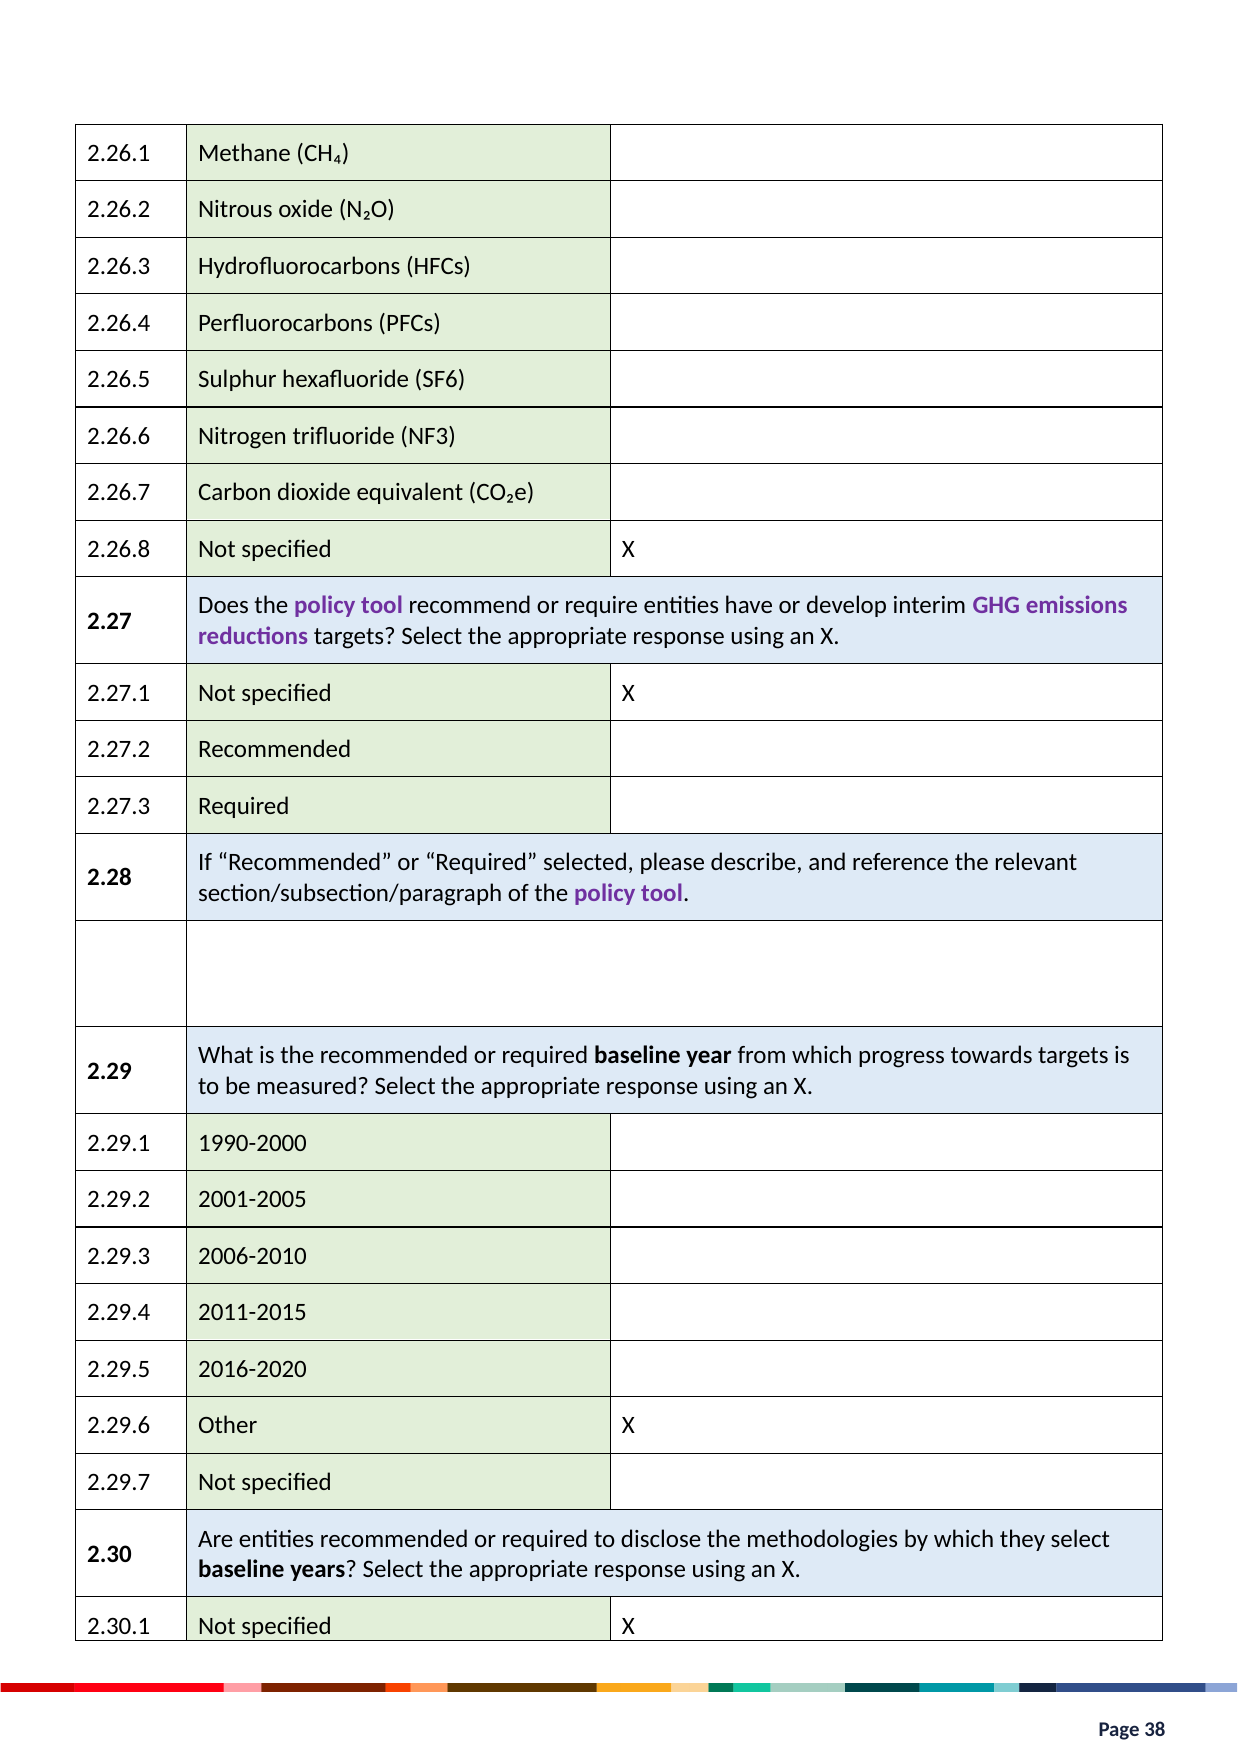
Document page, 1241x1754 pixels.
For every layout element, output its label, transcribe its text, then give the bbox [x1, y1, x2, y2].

table_cell Does the policy tool recommend or require entities have or develop interim GHG emissions reductions targets? Select the appropriate response using an X. [187, 577, 1162, 663]
table_cell 2.26.4 [76, 294, 186, 350]
table_cell 2.28 [76, 834, 186, 920]
table_cell 1990-2000 [187, 1114, 610, 1170]
table_cell Required [187, 777, 610, 833]
table_cell 2.29 [76, 1027, 186, 1113]
table_cell X [611, 521, 1162, 576]
table_cell 2011-2015 [187, 1284, 610, 1339]
table_cell 2.29.5 [76, 1341, 186, 1396]
table_cell [611, 1114, 1162, 1170]
table_cell Hydrofluorocarbons (HFCs) [187, 238, 610, 293]
table_cell [611, 1228, 1162, 1283]
table_cell [611, 777, 1162, 833]
table_cell 2001-2005 [187, 1171, 610, 1226]
table_cell 2.30.1 [76, 1597, 186, 1640]
table_cell Recommended [187, 721, 610, 776]
table_cell 2.30 [76, 1510, 186, 1596]
table_cell 2.29.3 [76, 1228, 186, 1283]
table_cell [611, 1171, 1162, 1226]
table_cell Sulphur hexafluoride (SF6) [187, 351, 610, 406]
table_cell [611, 294, 1162, 350]
table_cell 2.26.2 [76, 181, 186, 237]
table_cell 2.26.5 [76, 351, 186, 406]
table_cell 2.29.1 [76, 1114, 186, 1170]
table_cell 2.26.8 [76, 521, 186, 576]
picture [0, 1683, 1236, 1692]
table_cell [611, 721, 1162, 776]
table_cell 2.29.6 [76, 1397, 186, 1453]
table_cell [611, 351, 1162, 406]
table_cell 2.26.6 [76, 408, 186, 463]
table_cell 2.29.7 [76, 1454, 186, 1509]
table_cell [187, 921, 1162, 1026]
table_cell [611, 238, 1162, 293]
table_cell [611, 125, 1162, 180]
table_cell Are entities recommended or required to disclose the methodologies by which they select baseline years? Select the appropriate response using an X. [187, 1510, 1162, 1596]
table_cell Methane (CH₄) [187, 125, 610, 180]
table_cell Not specified [187, 1597, 610, 1640]
table_cell [611, 181, 1162, 237]
table_cell 2.26.7 [76, 464, 186, 519]
table_cell X [611, 1397, 1162, 1453]
table_cell What is the recommended or required baseline year from which progress towards targets is to be measured? Select the appropriate response using an X. [187, 1027, 1162, 1113]
table_cell 2016-2020 [187, 1341, 610, 1396]
table_cell Not specified [187, 521, 610, 576]
table_cell 2.27.2 [76, 721, 186, 776]
table_cell Not specified [187, 1454, 610, 1509]
table_cell 2.29.4 [76, 1284, 186, 1339]
table_cell Carbon dioxide equivalent (CO₂e) [187, 464, 610, 519]
table_cell [611, 1454, 1162, 1509]
table_cell Other [187, 1397, 610, 1453]
table_cell If “Recommended” or “Required” selected, please describe, and reference the relevant section/subsection/paragraph of the policy tool. [187, 834, 1162, 920]
table_cell X [611, 1597, 1162, 1640]
table_cell 2006-2010 [187, 1228, 610, 1283]
table_cell [611, 408, 1162, 463]
table_cell [611, 464, 1162, 519]
table_cell Nitrogen trifluoride (NF3) [187, 408, 610, 463]
table_cell 2.27.1 [76, 664, 186, 720]
table_cell 2.26.1 [76, 125, 186, 180]
table_cell [76, 921, 186, 1026]
table_cell X [611, 664, 1162, 720]
table_cell 2.27.3 [76, 777, 186, 833]
table_cell Not specified [187, 664, 610, 720]
table_cell [611, 1341, 1162, 1396]
table_cell 2.26.3 [76, 238, 186, 293]
table_cell 2.29.2 [76, 1171, 186, 1226]
table_cell 2.27 [76, 577, 186, 663]
table_cell Nitrous oxide (N₂O) [187, 181, 610, 237]
table_cell [611, 1284, 1162, 1339]
table_cell Perfluorocarbons (PFCs) [187, 294, 610, 350]
